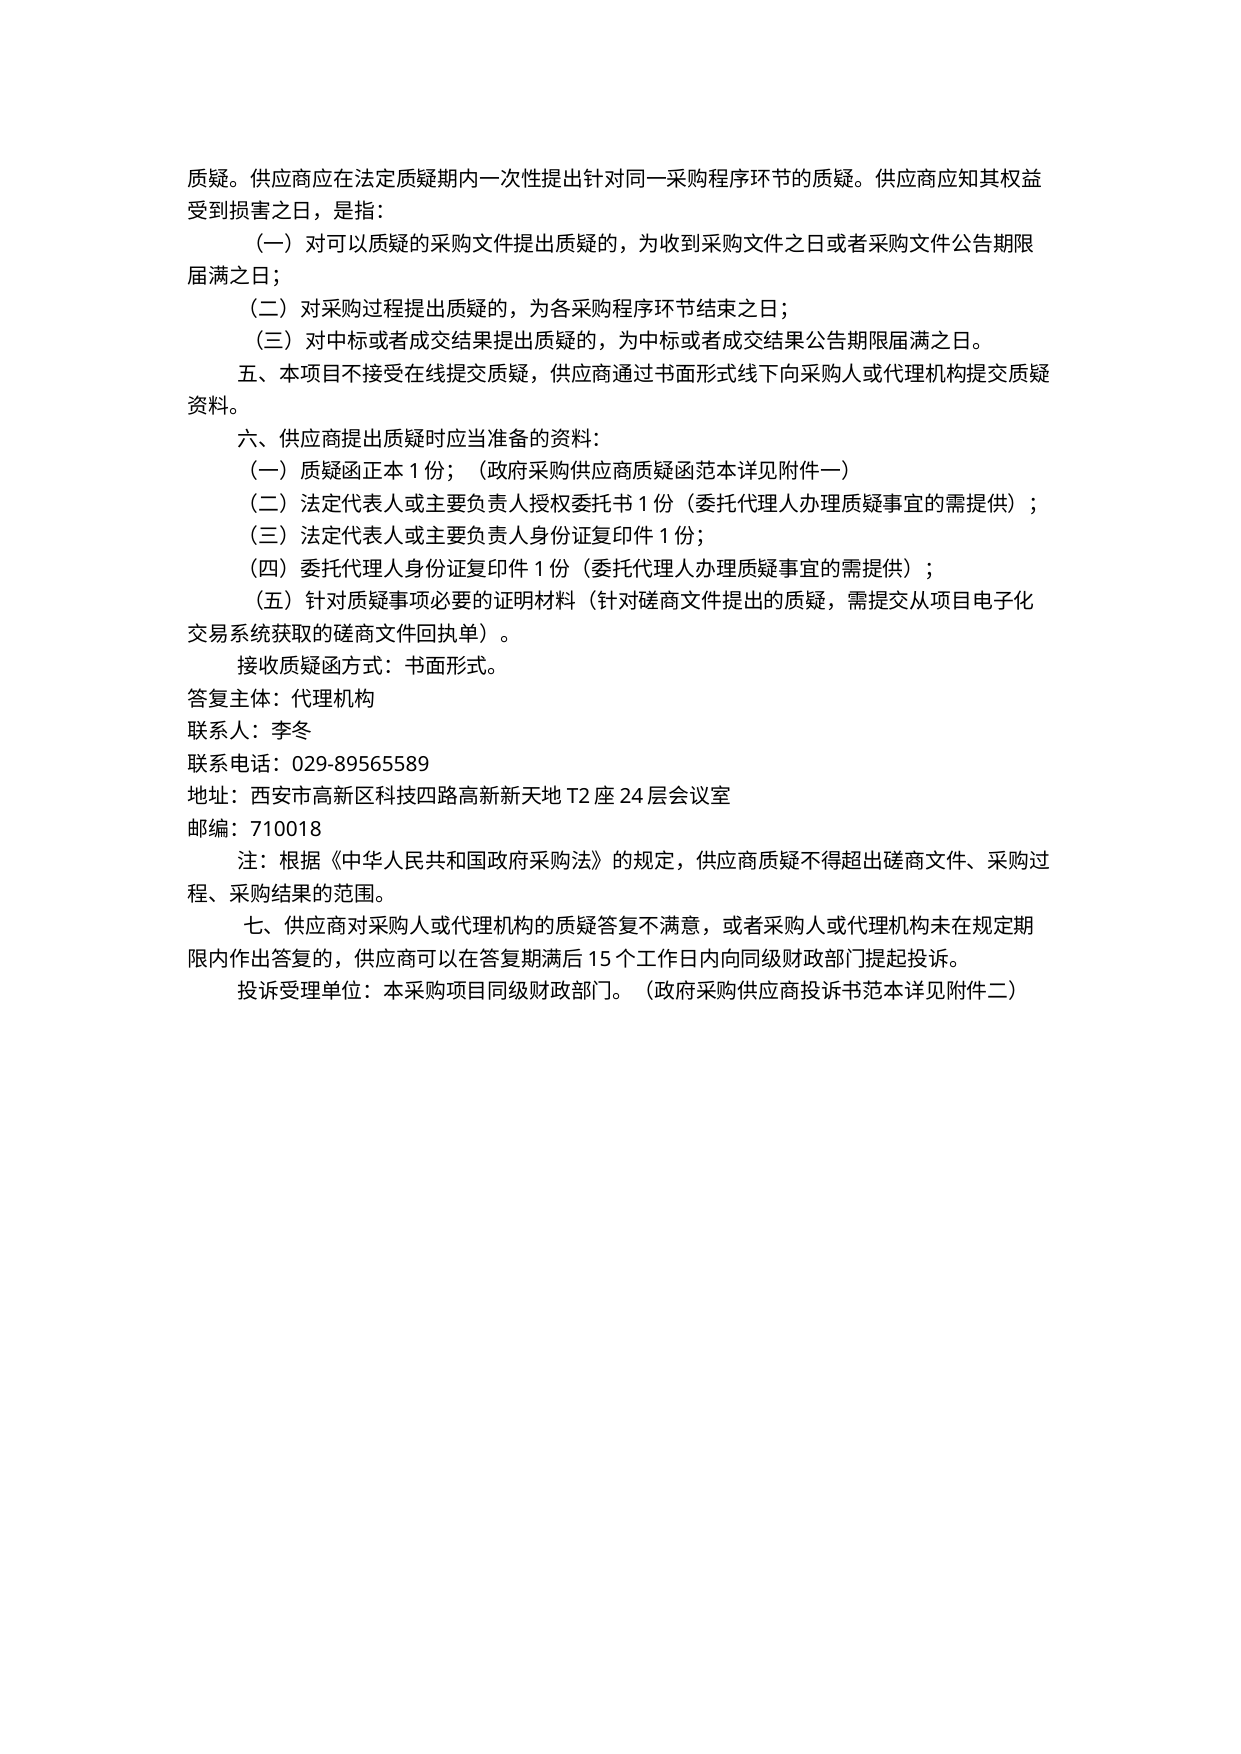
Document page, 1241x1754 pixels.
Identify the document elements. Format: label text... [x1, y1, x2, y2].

text 联系电话：029-89565589 [187, 747, 1053, 779]
text 投诉受理单位：本采购项目同级财政部门。（政府采购供应商投诉书范本详见附件二） [187, 974, 1053, 1007]
text 六、供应商提出质疑时应当准备的资料： [187, 422, 1053, 454]
text （二）对采购过程提出质疑的，为各采购程序环节结束之日； [187, 292, 1053, 324]
text （三）对中标或者成交结果提出质疑的，为中标或者成交结果公告期限届满之日。 [187, 324, 1053, 357]
text （二）法定代表人或主要负责人授权委托书1份（委托代理人办理质疑事宜的需提供）； [187, 487, 1053, 519]
text 答复主体：代理机构 [187, 682, 1053, 714]
text 地址：西安市高新区科技四路高新新天地T2座24层会议室 [187, 779, 1053, 812]
text （四）委托代理人身份证复印件1份（委托代理人办理质疑事宜的需提供）； [187, 552, 1053, 584]
text （五）针对质疑事项必要的证明材料（针对磋商文件提出的质疑，需提交从项目电子化交易系统获取的磋商文件回执单）。 [187, 584, 1053, 649]
text （三）法定代表人或主要负责人身份证复印件1份； [187, 519, 1053, 552]
text 注：根据《中华人民共和国政府采购法》的规定，供应商质疑不得超出磋商文件、采购过程、采购结果的范围。 [187, 844, 1053, 909]
text （一）对可以质疑的采购文件提出质疑的，为收到采购文件之日或者采购文件公告期限届满之日； [187, 227, 1053, 292]
text 五、本项目不接受在线提交质疑，供应商通过书面形式线下向采购人或代理机构提交质疑资料。 [187, 357, 1053, 422]
text 联系人：李冬 [187, 714, 1053, 747]
text 七、供应商对采购人或代理机构的质疑答复不满意，或者采购人或代理机构未在规定期限内作出答复的，供应商可以在答复期满后15个工作日内向同级财政部门提起投诉。 [187, 909, 1053, 974]
text 邮编：710018 [187, 812, 1053, 844]
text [187, 162, 1053, 227]
text （一）质疑函正本1份；（政府采购供应商质疑函范本详见附件一） [187, 454, 1053, 487]
text 接收质疑函方式：书面形式。 [187, 649, 1053, 682]
